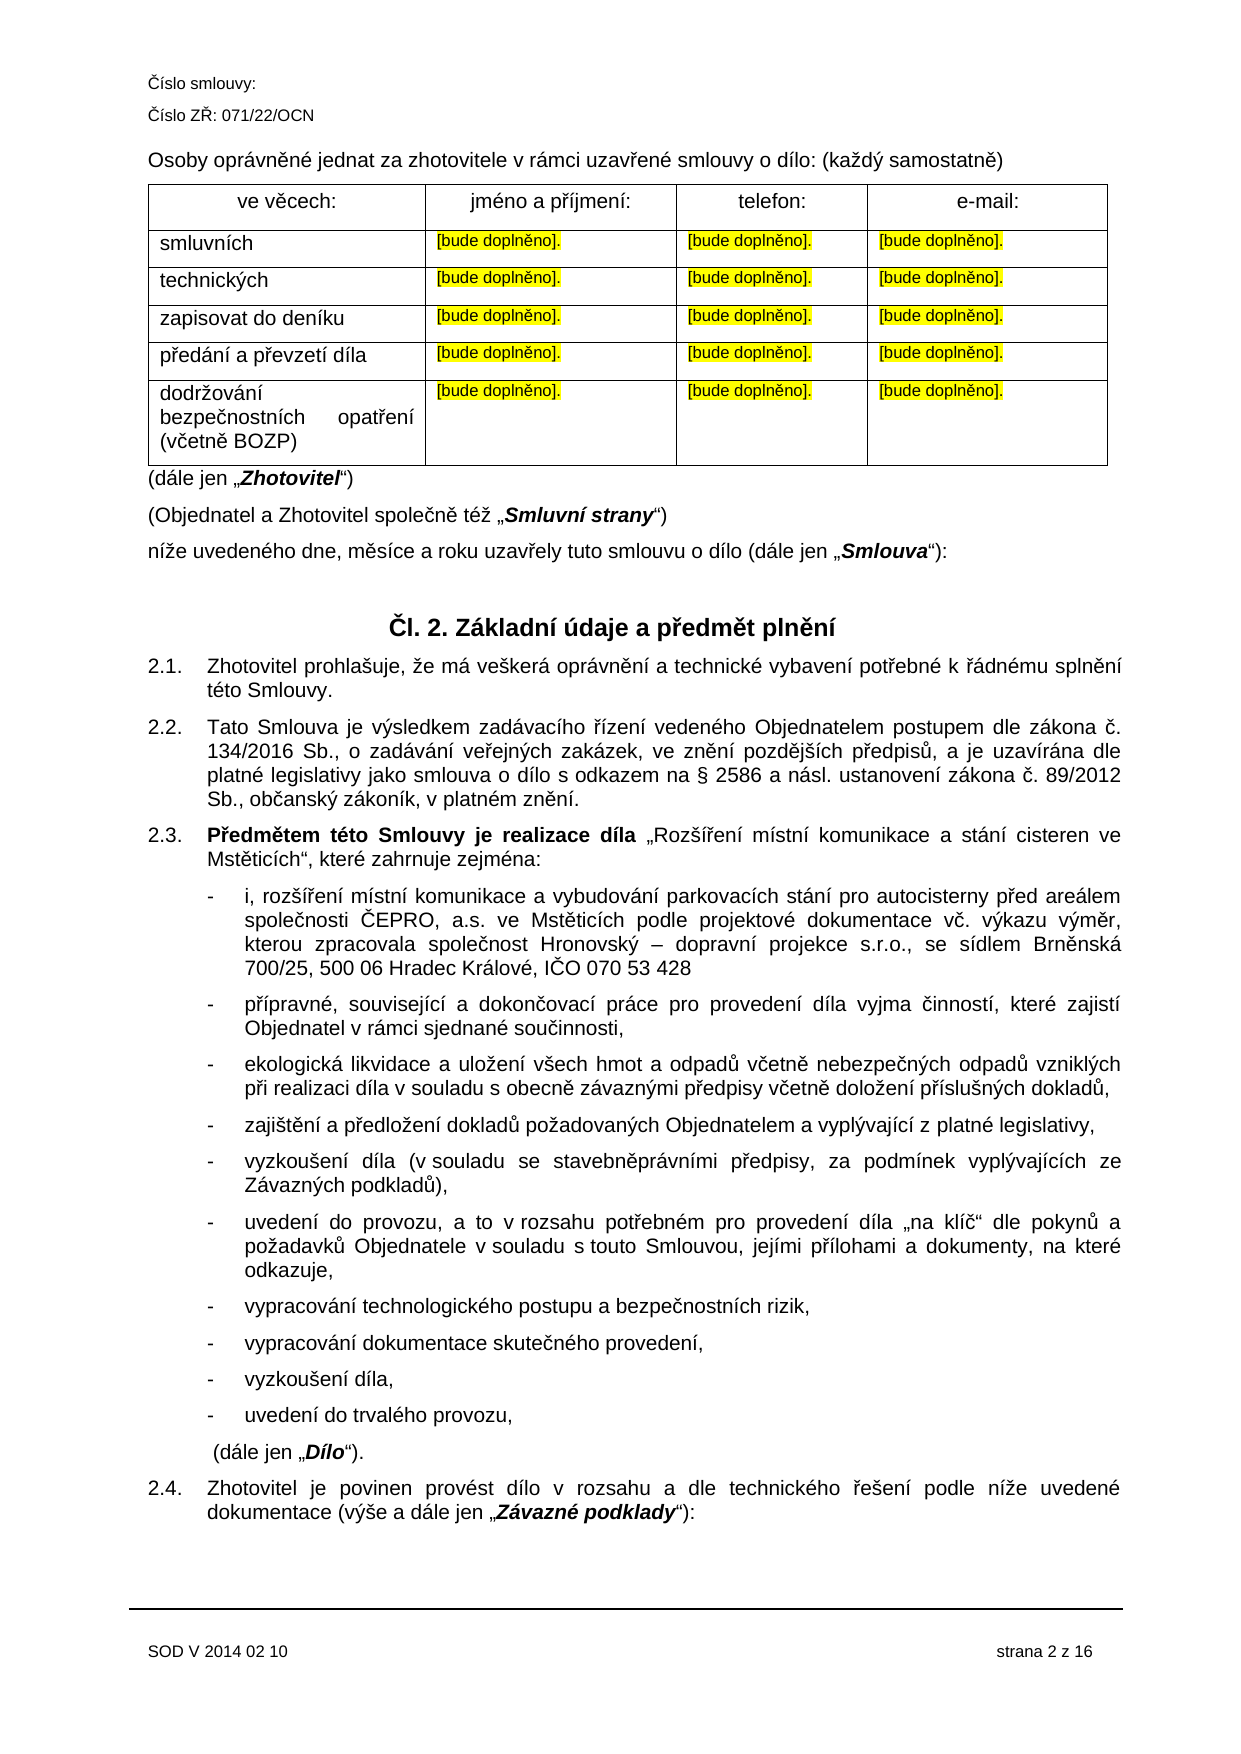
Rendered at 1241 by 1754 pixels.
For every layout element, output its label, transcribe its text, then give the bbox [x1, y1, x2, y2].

list zajištění a předložení dokladů požadovaných Objednatelem a vyplývající z platné legislativy, [207, 1113, 1122, 1137]
table_cell [bude doplněno]. [426, 268, 676, 305]
table_cell technických [149, 268, 425, 305]
list vypracování technologického postupu a bezpečnostních rizik, [207, 1294, 1122, 1318]
table_cell dodržování bezpečnostních opatření (včetně BOZP) [149, 381, 425, 465]
list přípravné, související a dokončovací práce pro provedení díla vyjma činností, které zajistí Objednatel v rámci sjednané součinnosti, [207, 992, 1122, 1040]
table_cell [bude doplněno]. [426, 231, 676, 267]
table_cell [bude doplněno]. [868, 381, 1107, 465]
table_cell [bude doplněno]. [426, 306, 676, 342]
list (Objednatel a Zhotovitel společně též „Smluvní strany“) [148, 503, 1122, 527]
text Tato Smlouva je výsledkem zadávacího řízení vedeného Objednatelem postupem dle zákona č. 134/2016 Sb., o zadávání veřejných zakázek, ve znění pozdějších předpisů, a je uzavírána dle platné legislativy jako smlouva o dílo s odkazem na § 2586 a násl. ustanovení zákona č. 89/2012 Sb., občanský zákoník, v platném znění. [148, 715, 1122, 811]
list ekologická likvidace a uložení všech hmot a odpadů včetně nebezpečných odpadů vzniklých při realizaci díla v souladu s obecně závaznými předpisy včetně doložení příslušných dokladů, [207, 1052, 1122, 1100]
list vyzkoušení díla, [207, 1367, 1122, 1391]
table_cell [bude doplněno]. [868, 231, 1107, 267]
table_header e-mail: [868, 185, 1107, 230]
table_cell [bude doplněno]. [868, 306, 1107, 342]
list (dále jen „Zhotovitel“) [148, 466, 1122, 490]
table_cell [bude doplněno]. [677, 306, 867, 342]
table_cell [bude doplněno]. [677, 231, 867, 267]
list (dále jen „Dílo“). [207, 1440, 1122, 1464]
table_header jméno a příjmení: [426, 185, 676, 230]
text Zhotovitel prohlašuje, že má veškerá oprávnění a technické vybavení potřebné k řádnému splnění této Smlouvy. [148, 654, 1122, 702]
table_cell [bude doplněno]. [868, 268, 1107, 305]
table_cell [bude doplněno]. [677, 268, 867, 305]
list vypracování dokumentace skutečného provedení, [207, 1330, 1122, 1354]
text Základní údaje a předmět plnění [102, 613, 1122, 642]
table_cell [bude doplněno]. [868, 343, 1107, 380]
table_header ve věcech: [149, 185, 425, 230]
text Zhotovitel je povinen provést dílo v rozsahu a dle technického řešení podle níže uvedené dokumentace (výše a dále jen „Závazné podklady“): [148, 1476, 1122, 1524]
table_cell [bude doplněno]. [677, 381, 867, 465]
table_cell předání a převzetí díla [149, 343, 425, 380]
table_cell zapisovat do deníku [149, 306, 425, 342]
table_cell smluvních [149, 231, 425, 267]
text Osoby oprávněné jednat za zhotovitele v rámci uzavřené smlouvy o dílo: (každý samostatně) [148, 148, 1122, 172]
table_cell [bude doplněno]. [426, 381, 676, 465]
list i, rozšíření místní komunikace a vybudování parkovacích stání pro autocisterny před areálem společnosti ČEPRO, a.s. ve Mstěticích podle projektové dokumentace vč. výkazu výměr, kterou zpracovala společnost Hronovský – dopravní projekce s.r.o., se sídlem Brněnská 700/25, 500 06 Hradec Králové, IČO 070 53 428 [207, 883, 1122, 979]
list uvedení do trvalého provozu, [207, 1403, 1122, 1427]
list níže uvedeného dne, měsíce a roku uzavřely tuto smlouvu o dílo (dále jen „Smlouva“): [148, 539, 1122, 563]
table_cell [bude doplněno]. [426, 343, 676, 380]
table_header telefon: [677, 185, 867, 230]
text Předmětem této Smlouvy je realizace díla „Rozšíření místní komunikace a stání cisteren ve Mstěticích“, které zahrnuje zejména: [148, 823, 1122, 871]
table_cell [bude doplněno]. [677, 343, 867, 380]
list vyzkoušení díla (v souladu se stavebněprávními předpisy, za podmínek vyplývajících ze Závazných podkladů), [207, 1149, 1122, 1197]
list uvedení do provozu, a to v rozsahu potřebném pro provedení díla „na klíč“ dle pokynů a požadavků Objednatele v souladu s touto Smlouvou, jejími přílohami a dokumenty, na které odkazuje, [207, 1209, 1122, 1281]
